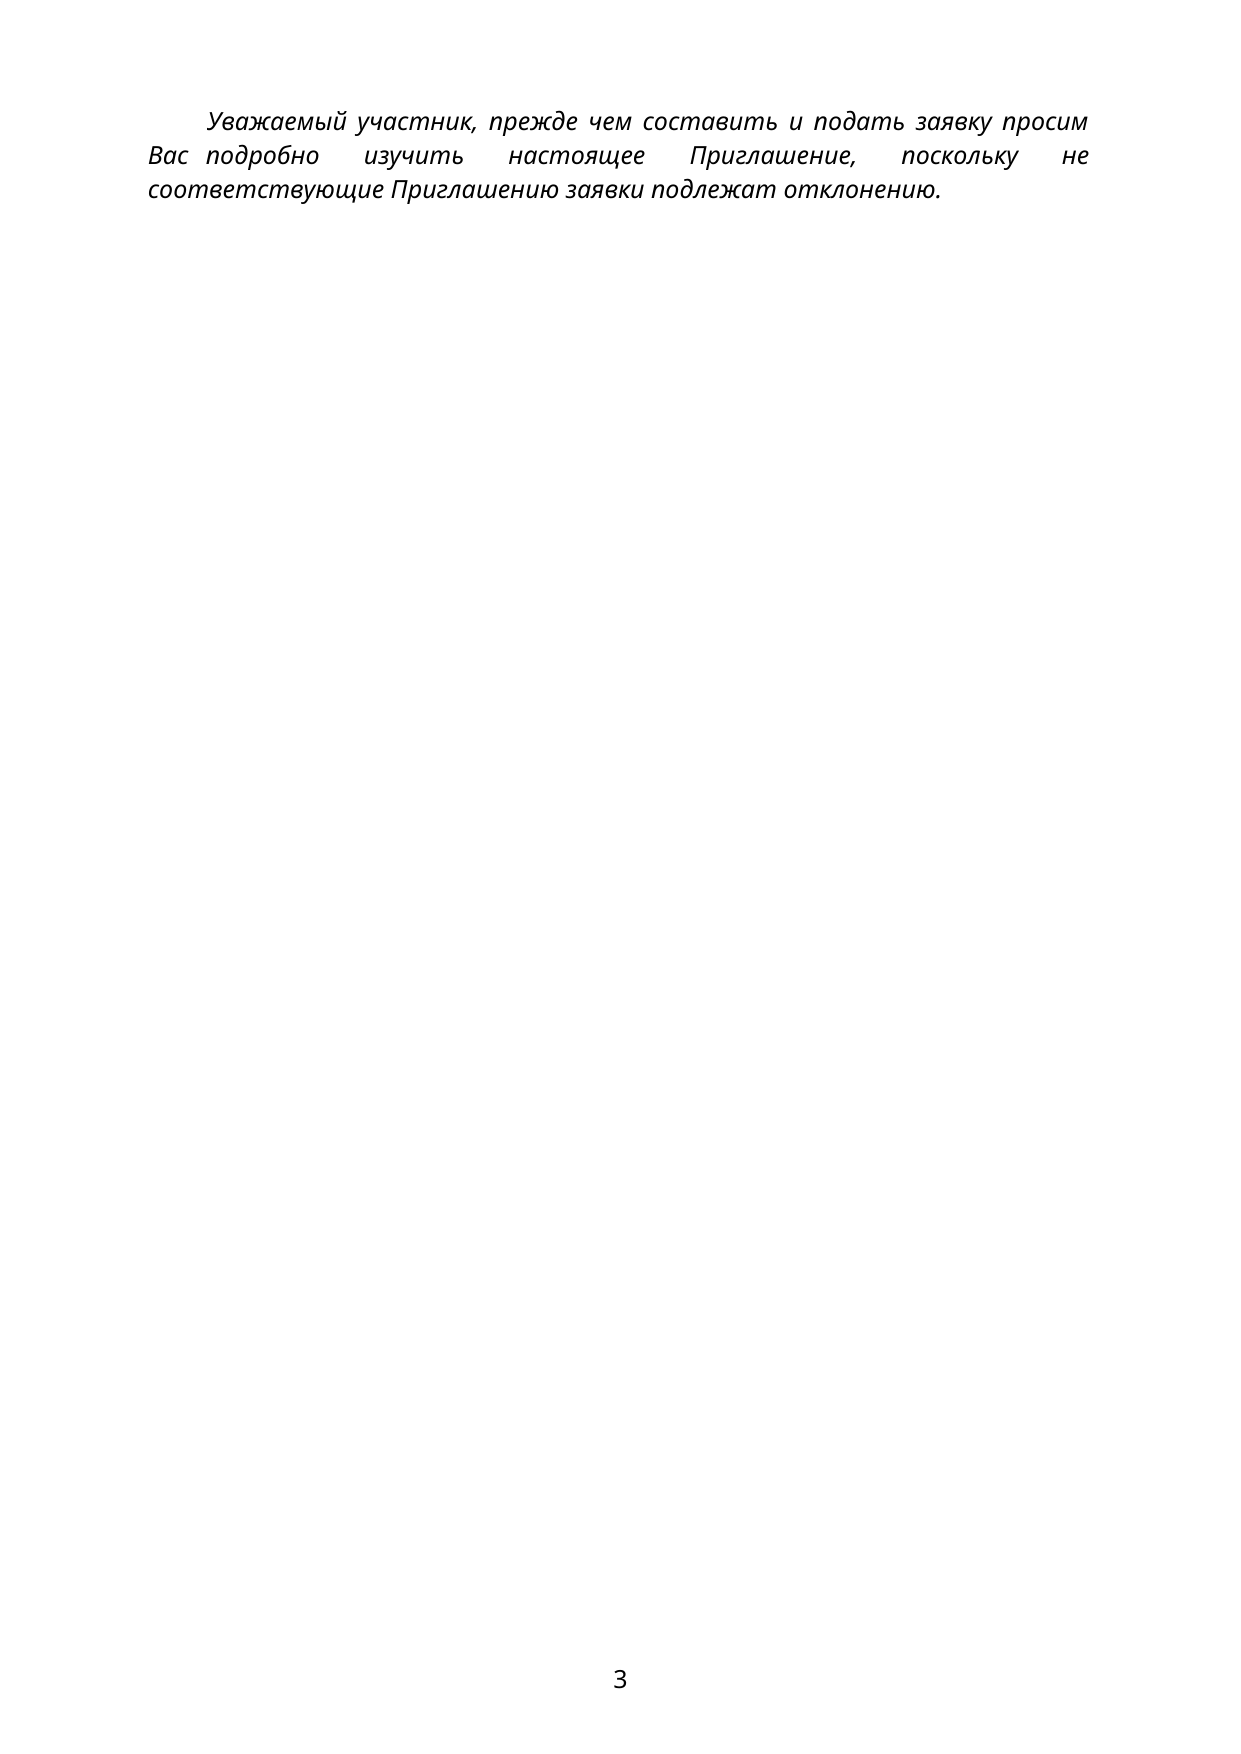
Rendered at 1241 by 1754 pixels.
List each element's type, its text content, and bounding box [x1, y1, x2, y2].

text Уважаемый участник, прежде чем составить и подать заявку просим Вас подробно изучить настоящее Приглашение, поскольку не соответствующие Приглашению заявки подлежат отклонению. [148, 103, 1092, 206]
